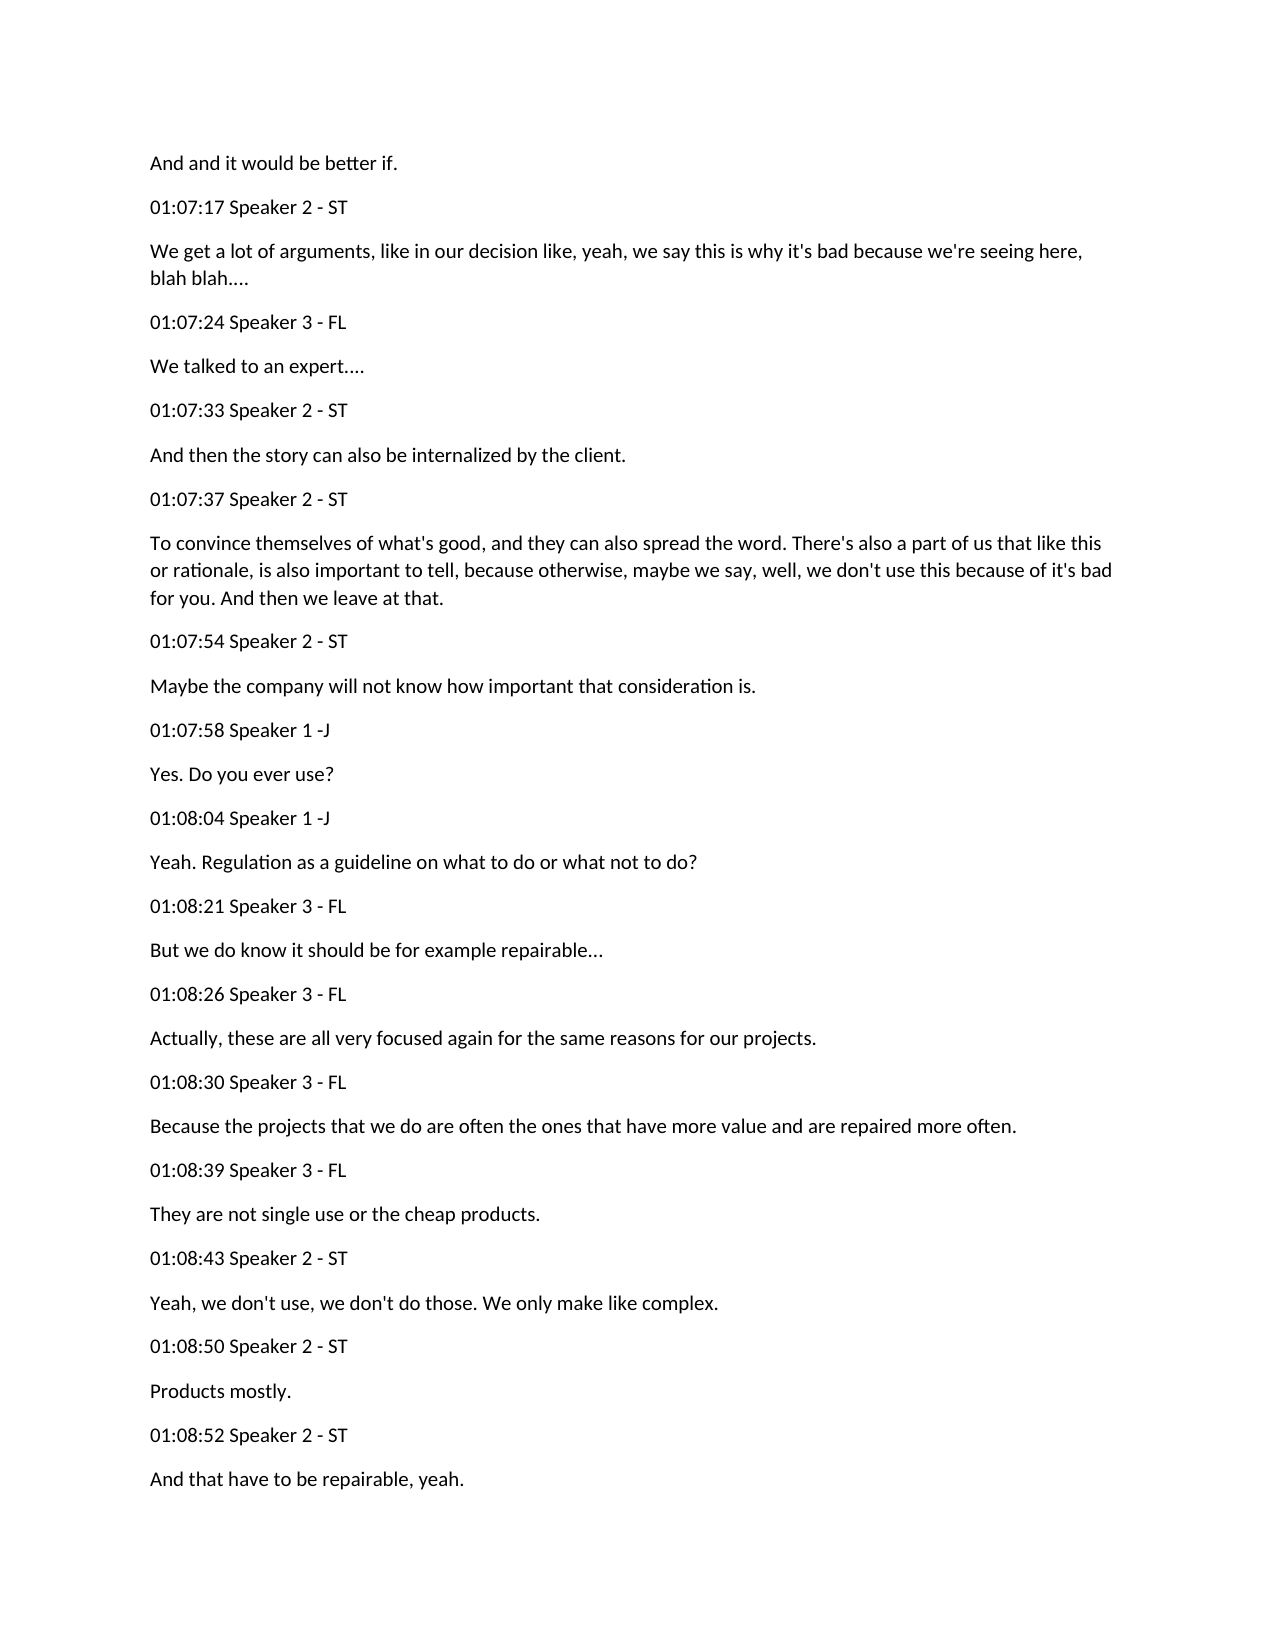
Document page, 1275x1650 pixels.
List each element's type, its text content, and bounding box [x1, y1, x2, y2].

text And then the story can also be internalized by the client. [150, 442, 1125, 467]
text Products mostly. [150, 1378, 1125, 1403]
text 01:08:21 Speaker 3 - FL [150, 893, 1125, 918]
text 01:07:24 Speaker 3 - FL [150, 309, 1125, 335]
text 01:07:17 Speaker 2 - ST [150, 194, 1125, 219]
text And that have to be repairable, yeah. [150, 1466, 1125, 1491]
text 01:08:50 Speaker 2 - ST [150, 1334, 1125, 1359]
text We talked to an expert.... [150, 354, 1125, 379]
text And and it would be better if. [150, 150, 1125, 175]
text To convince themselves of what's good, and they can also spread the word. There's also a part of us that like this or rationale, is also important to tell, because otherwise, maybe we say, well, we don't use this because of it's bad for you. And then we leave at that. [150, 530, 1125, 610]
text Yeah, we don't use, we don't do those. We only make like complex. [150, 1290, 1125, 1315]
text 01:07:58 Speaker 1 -J [150, 717, 1125, 742]
text Yeah. Regulation as a guideline on what to do or what not to do? [150, 849, 1125, 874]
text Yes. Do you ever use? [150, 761, 1125, 786]
text Actually, these are all very focused again for the same reasons for our projects. [150, 1025, 1125, 1051]
text Because the projects that we do are often the ones that have more value and are repaired more often. [150, 1113, 1125, 1139]
text 01:07:33 Speaker 2 - ST [150, 398, 1125, 423]
text 01:08:52 Speaker 2 - ST [150, 1422, 1125, 1447]
text 01:08:43 Speaker 2 - ST [150, 1246, 1125, 1271]
text 01:08:26 Speaker 3 - FL [150, 981, 1125, 1007]
text Maybe the company will not know how important that consideration is. [150, 673, 1125, 698]
text 01:08:04 Speaker 1 -J [150, 805, 1125, 830]
text We get a lot of arguments, like in our decision like, yeah, we say this is why it's bad because we're seeing here, blah blah.... [150, 238, 1125, 291]
text But we do know it should be for example repairable... [150, 937, 1125, 963]
text 01:07:37 Speaker 2 - ST [150, 486, 1125, 511]
text They are not single use or the cheap products. [150, 1202, 1125, 1227]
text 01:08:39 Speaker 3 - FL [150, 1157, 1125, 1183]
text 01:07:54 Speaker 2 - ST [150, 629, 1125, 654]
text 01:08:30 Speaker 3 - FL [150, 1069, 1125, 1095]
